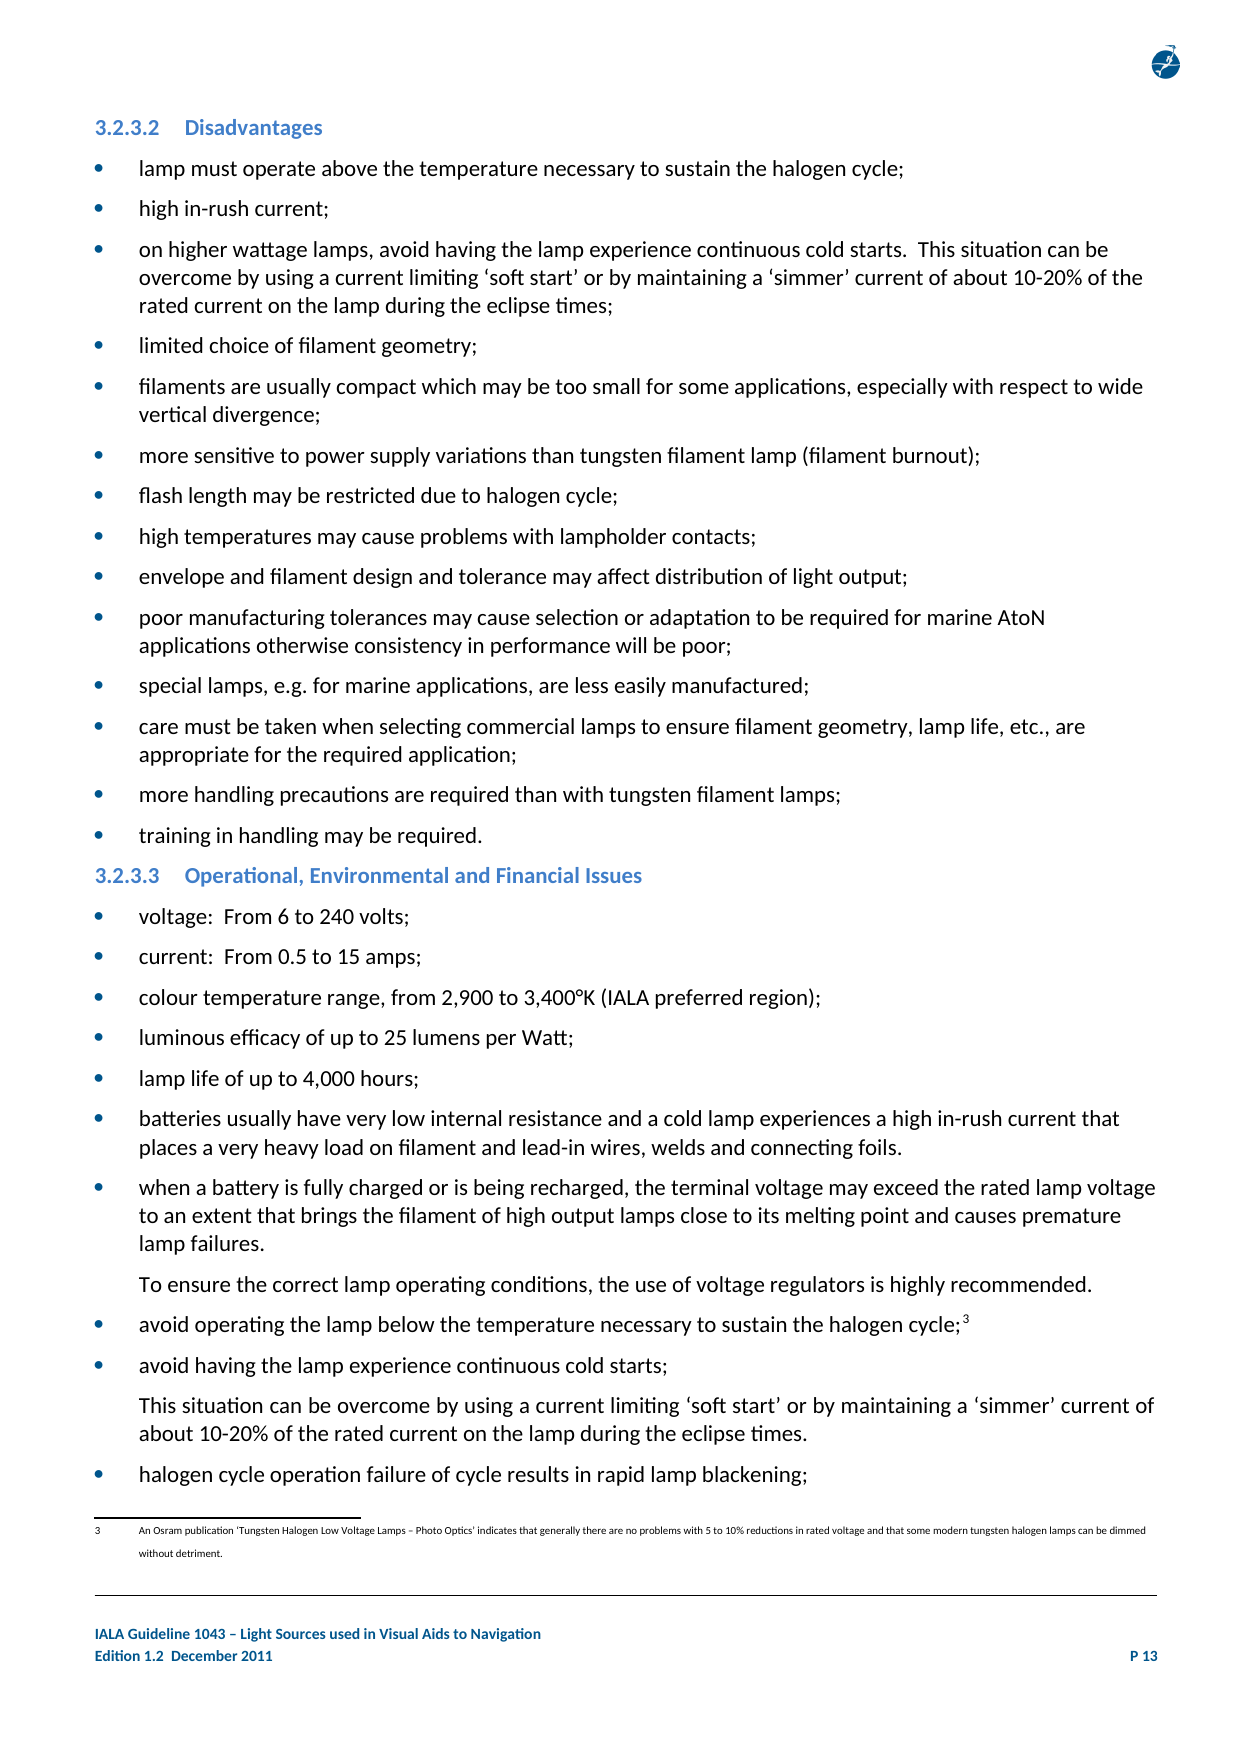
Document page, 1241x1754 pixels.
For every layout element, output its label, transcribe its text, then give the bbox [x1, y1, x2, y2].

picture [1120, 0, 1239, 114]
text high temperatures may cause problems with lampholder contacts; [94, 522, 1157, 550]
text lamp life of up to 4,000 hours; [94, 1064, 1157, 1092]
text training in handling may be required. [94, 821, 1157, 849]
text special lamps, e.g. for marine applications, are less easily manufactured; [94, 671, 1157, 699]
text To ensure the correct lamp operating conditions, the use of voltage regulators is highly recommended. [139, 1270, 1157, 1298]
text on higher wattage lamps, avoid having the lamp experience continuous cold starts. This situation can be overcome by using a current limiting ‘soft start’ or by maintaining a ‘simmer’ current of about 10-20% of the rated current on the lamp during the eclipse times; [94, 235, 1157, 319]
text colour temperature range, from 2,900 to 3,400°K (IALA preferred region); [94, 983, 1157, 1011]
text filaments are usually compact which may be too small for some applications, especially with respect to wide vertical divergence; [94, 372, 1157, 428]
text batteries usually have very low internal resistance and a cold lamp experiences a high in-rush current that places a very heavy load on filament and lead-in wires, welds and connecting foils. [94, 1104, 1157, 1161]
text avoid having the lamp experience continuous cold starts; [94, 1351, 1157, 1379]
text more sensitive to power supply variations than tungsten filament lamp (filament burnout); [94, 441, 1157, 469]
text poor manufacturing tolerances may cause selection or adaptation to be required for marine AtoN applications otherwise consistency in performance will be poor; [94, 603, 1157, 659]
subtitle Operational, Environmental and Financial Issues [94, 861, 1157, 889]
text current: From 0.5 to 15 amps; [94, 942, 1157, 971]
text avoid operating the lamp below the temperature necessary to sustain the halogen cycle; [94, 1310, 1157, 1338]
text envelope and filament design and tolerance may affect distribution of light output; [94, 562, 1157, 590]
text This situation can be overcome by using a current limiting ‘soft start’ or by maintaining a ‘simmer’ current of about 10-20% of the rated current on the lamp during the eclipse times. [139, 1391, 1157, 1447]
text lamp must operate above the temperature necessary to sustain the halogen cycle; [94, 154, 1157, 182]
text limited choice of filament geometry; [94, 332, 1157, 360]
text more handling precautions are required than with tungsten filament lamps; [94, 780, 1157, 808]
text flash length may be restricted due to halogen cycle; [94, 481, 1157, 509]
text high in-rush current; [94, 194, 1157, 223]
subtitle Disadvantages [94, 113, 1157, 142]
text luminous efficacy of up to 25 lumens per Watt; [94, 1023, 1157, 1052]
text care must be taken when selecting commercial lamps to ensure filament geometry, lamp life, etc., are appropriate for the required application; [94, 712, 1157, 768]
text when a battery is fully charged or is being recharged, the terminal voltage may exceed the rated lamp voltage to an extent that brings the filament of high output lamps close to its melting point and causes premature lamp failures. [94, 1173, 1157, 1257]
text halogen cycle operation failure of cycle results in rapid lamp blackening; [94, 1460, 1157, 1488]
text voltage: From 6 to 240 volts; [94, 902, 1157, 930]
